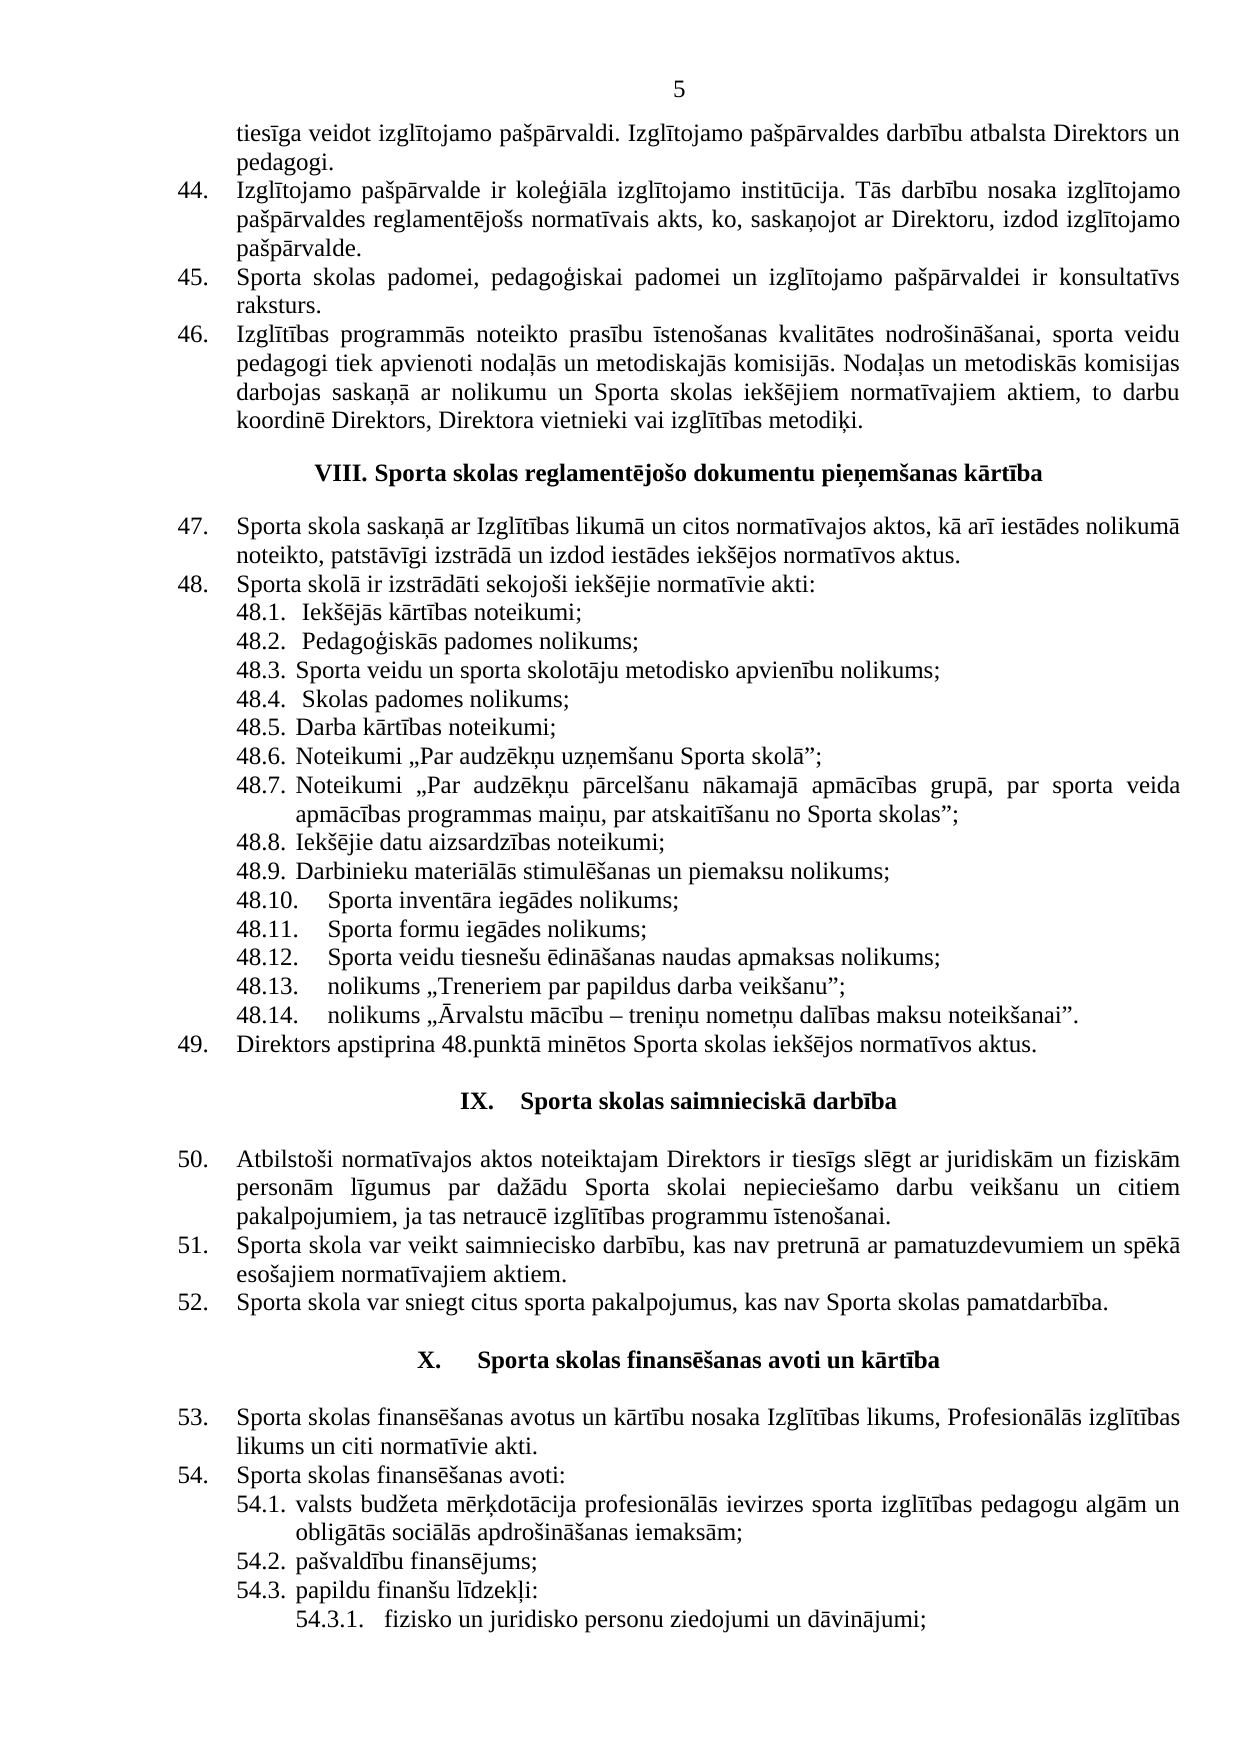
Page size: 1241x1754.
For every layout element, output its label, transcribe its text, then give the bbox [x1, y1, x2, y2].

list Sporta skolā ir izstrādāti sekojoši iekšējie normatīvie akti: [177, 569, 1181, 597]
list Sporta skola var sniegt citus sporta pakalpojumus, kas nav Sporta skolas pamatdarbība. [177, 1287, 1181, 1316]
list Izglītības programmās noteikto prasību īstenošanas kvalitātes nodrošināšanai, sporta veidu pedagogi tiek apvienoti nodaļās un metodiskajās komisijās. Nodaļas un metodiskās komisijas darbojas saskaņā ar nolikumu un Sporta skolas iekšējiem normatīvajiem aktiem, to darbu koordinē Direktors, Direktora vietnieki vai izglītības metodiķi. [177, 319, 1181, 434]
list Noteikumi „Par audzēkņu pārcelšanu nākamajā apmācības grupā, par sporta veida apmācības programmas maiņu, par atskaitīšanu no Sporta skolas”; [236, 770, 1181, 827]
list Sporta inventāra iegādes nolikums; [236, 885, 1181, 914]
list Direktors apstiprina 48.punktā minētos Sporta skolas iekšējos normatīvos aktus. [177, 1029, 1181, 1057]
list Pedagoģiskās padomes nolikums; [236, 626, 1181, 655]
list nolikums „Treneriem par papildus darba veikšanu”; [236, 971, 1181, 1000]
list Sporta skolas finansēšanas avotus un kārtību nosaka Izglītības likums, Profesionālās izglītības likums un citi normatīvie akti. [177, 1402, 1181, 1460]
list Sporta skolas saimnieciskā darbība [176, 1086, 1181, 1115]
list Darbinieku materiālās stimulēšanas un piemaksu nolikums; [236, 856, 1181, 885]
list Sporta skola var veikt saimniecisko darbību, kas nav pretrunā ar pamatuzdevumiem un spēkā esošajiem normatīvajiem aktiem. [177, 1230, 1181, 1287]
list Sporta skolas finansēšanas avoti: [177, 1460, 1181, 1489]
list fizisko un juridisko personu ziedojumi un dāvinājumi; [295, 1604, 1181, 1632]
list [177, 118, 1181, 176]
list Sporta skola saskaņā ar Izglītības likumā un citos normatīvajos aktos, kā arī iestādes nolikumā noteikto, patstāvīgi izstrādā un izdod iestādes iekšējos normatīvos aktus. [177, 511, 1181, 569]
list Sporta skolas padomei, pedagoģiskai padomei un izglītojamo pašpārvaldei ir konsultatīvs raksturs. [177, 262, 1181, 319]
list Izglītojamo pašpārvalde ir koleģiāla izglītojamo institūcija. Tās darbību nosaka izglītojamo pašpārvaldes reglamentējošs normatīvais akts, ko, saskaņojot ar Direktoru, izdod izglītojamo pašpārvalde. [177, 176, 1181, 262]
list valsts budžeta mērķdotācija profesionālās ievirzes sporta izglītības pedagogu algām un obligātās sociālās apdrošināšanas iemaksām; [236, 1489, 1181, 1546]
list nolikums „Ārvalstu mācību – treniņu nometņu dalības maksu noteikšanai”. [236, 1000, 1181, 1029]
list Atbilstoši normatīvajos aktos noteiktajam Direktors ir tiesīgs slēgt ar juridiskām un fiziskām personām līgumus par dažādu Sporta skolai nepieciešamo darbu veikšanu un citiem pakalpojumiem, ja tas netraucē izglītības programmu īstenošanai. [177, 1144, 1181, 1230]
list Sporta skolas reglamentējošo dokumentu pieņemšanas kārtība [176, 458, 1181, 487]
list Sporta skolas finansēšanas avoti un kārtība [176, 1345, 1181, 1374]
list pašvaldību finansējums; [236, 1546, 1181, 1575]
list papildu finanšu līdzekļi: [236, 1575, 1181, 1604]
list Iekšējās kārtības noteikumi; [236, 597, 1181, 626]
list Iekšējie datu aizsardzības noteikumi; [236, 827, 1181, 856]
list Noteikumi „Par audzēkņu uzņemšanu Sporta skolā”; [236, 741, 1181, 770]
list Sporta veidu tiesnešu ēdināšanas naudas apmaksas nolikums; [236, 942, 1181, 971]
list Darba kārtības noteikumi; [236, 712, 1181, 741]
list Skolas padomes nolikums; [236, 684, 1181, 712]
list Sporta formu iegādes nolikums; [236, 914, 1181, 942]
list Sporta veidu un sporta skolotāju metodisko apvienību nolikums; [236, 655, 1181, 684]
